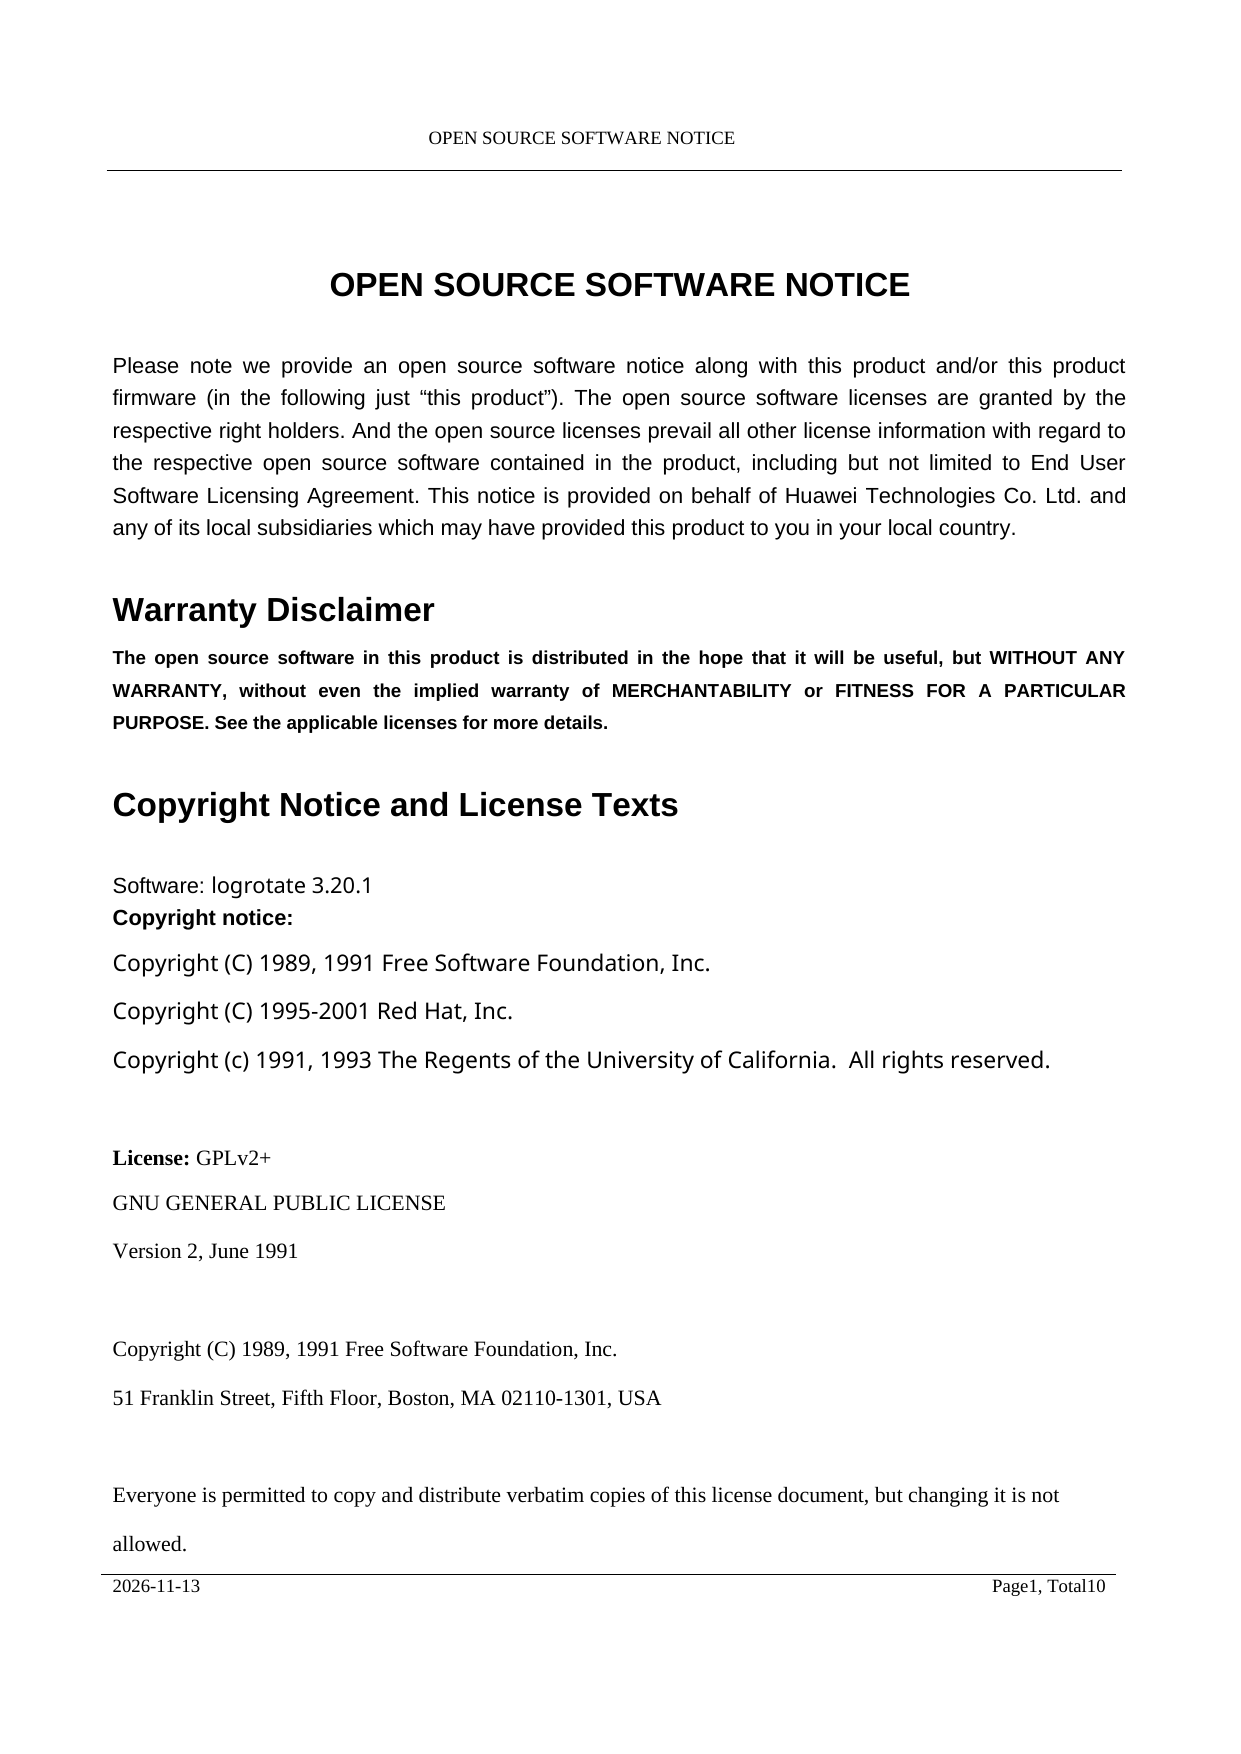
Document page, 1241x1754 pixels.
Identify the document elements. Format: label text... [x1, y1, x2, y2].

text Copyright Notice and License Texts [112, 771, 1128, 836]
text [112, 1186, 1128, 1560]
text Please note we provide an open source software notice along with this product and/or this product firmware (in the following just “this product”). The open source software licenses are granted by the respective right holders. And the open source licenses prevail all other license information with regard to the respective open source software contained in the product, including but not limited to End User Software Licensing Agreement. This notice is provided on behalf of Huawei Technologies Co. Ltd. and any of its local subsidiaries which may have provided this product to you in your local country. [112, 349, 1128, 544]
text Warranty Disclaimer [112, 576, 1128, 641]
text Copyright (C) 1989, 1991 Free Software Foundation, Inc. [112, 947, 1128, 979]
text License: GPLv2+ [112, 1141, 1128, 1173]
text Copyright (C) 1995-2001 Red Hat, Inc. Copyright (c) 1991, 1993 The Regents of the University of California. All rights reserved. [112, 995, 1128, 1125]
text The open source software in this product is distributed in the hope that it will be useful, but WITHOUT ANY WARRANTY, without even the implied warranty of MERCHANTABILITY or FITNESS FOR A PARTICULAR PURPOSE. See the applicable licenses for more details. [112, 641, 1128, 739]
text Copyright notice: [112, 901, 1128, 934]
text Software: logrotate 3.20.1 [112, 869, 1128, 901]
text OPEN SOURCE SOFTWARE NOTICE [112, 251, 1128, 316]
